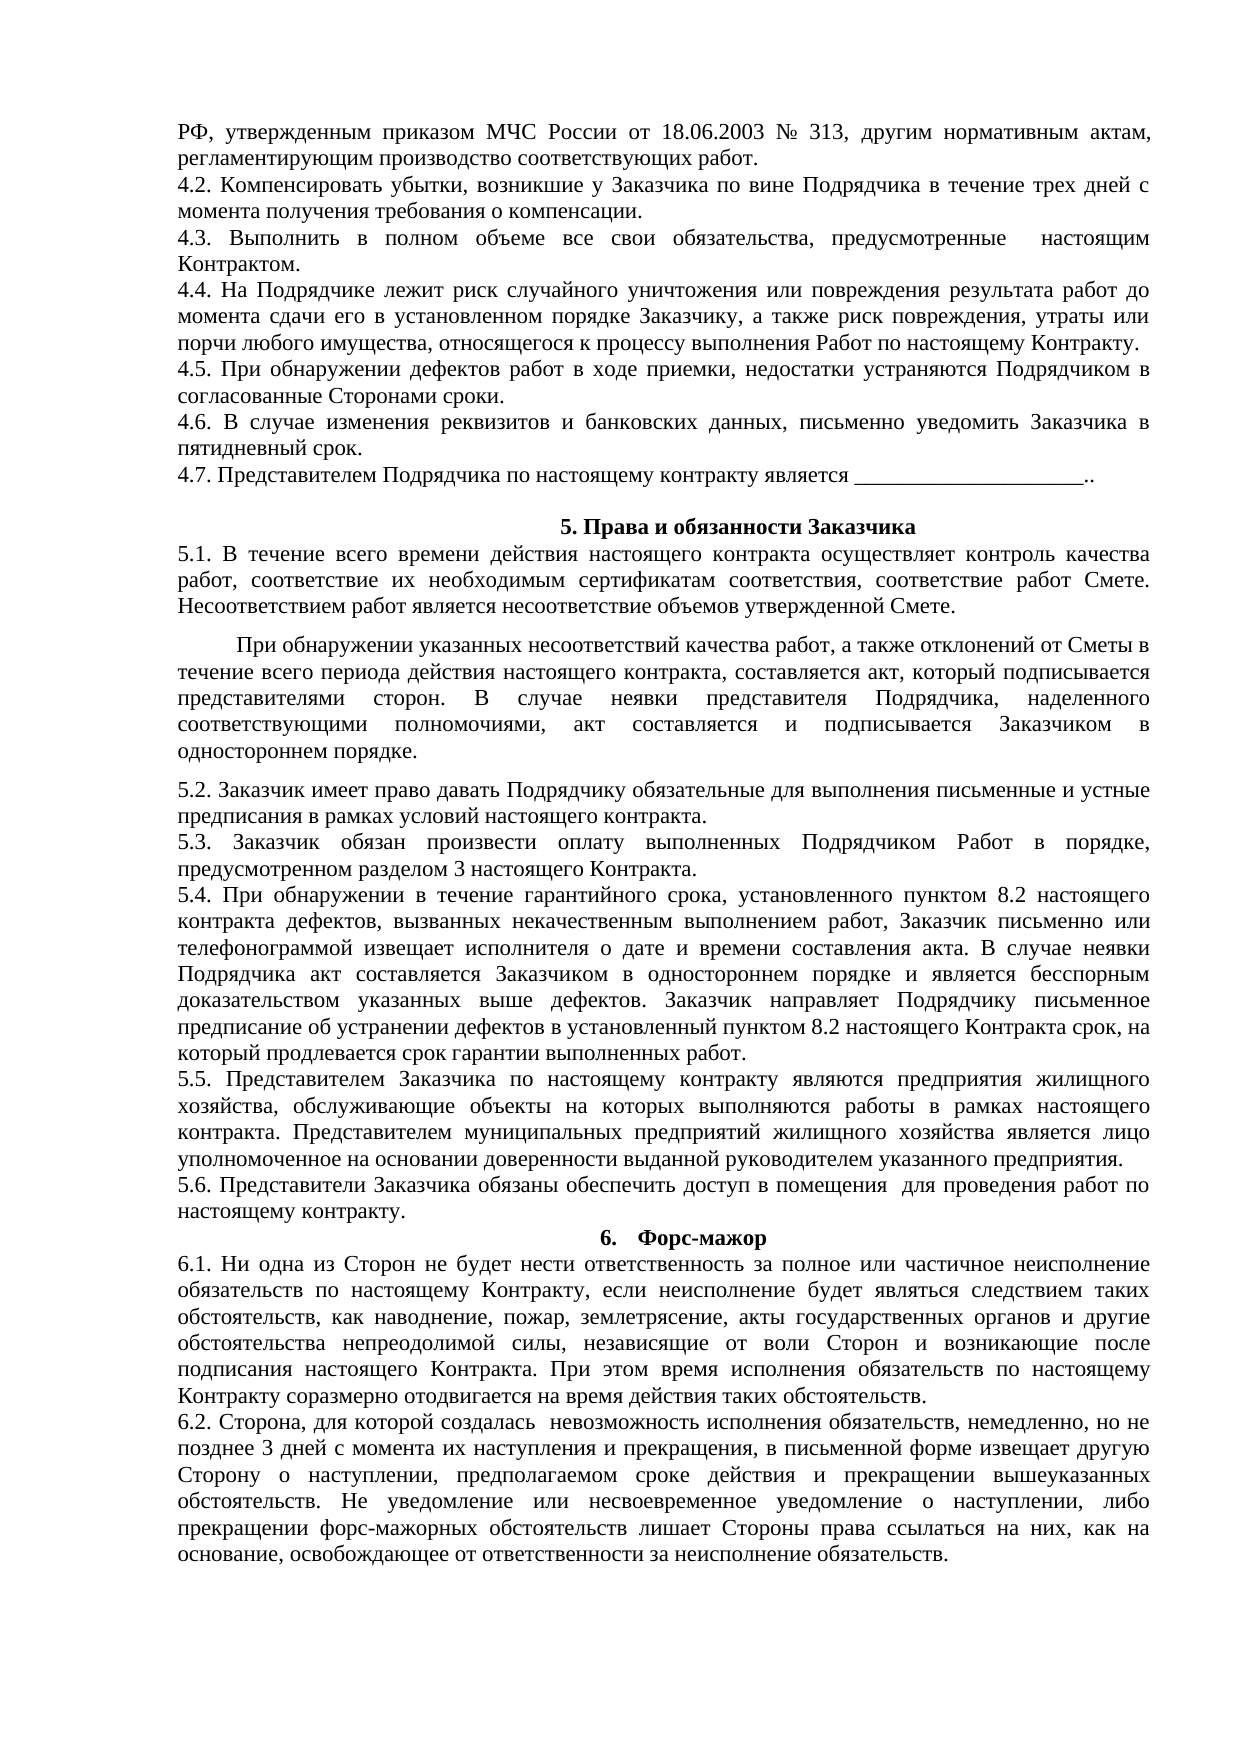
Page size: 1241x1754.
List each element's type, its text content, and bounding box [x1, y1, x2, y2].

text 4.4. На Подрядчике лежит риск случайного уничтожения или повреждения результата работ до момента сдачи его в установленном порядке Заказчику, а также риск повреждения, утраты или порчи любого имущества, относящегося к процессу выполнения Работ по настоящему Контракту. [177, 276, 1152, 355]
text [177, 118, 1152, 171]
text 5.4. При обнаружении в течение гарантийного срока, установленного пунктом 8.2 настоящего контракта дефектов, вызванных некачественным выполнением работ, Заказчик письменно или телефонограммой извещает исполнителя о дате и времени составления акта. В случае неявки Подрядчика акт составляется Заказчиком в одностороннем порядке и является бесспорным доказательством указанных выше дефектов. Заказчик направляет Подрядчику письменное предписание об устранении дефектов в установленный пунктом 8.2 настоящего Контракта срок, на который продлевается срок гарантии выполненных работ. [177, 881, 1152, 1066]
text 6.1. Ни одна из Сторон не будет нести ответственность за полное или частичное неисполнение обязательств по настоящему Контракту, если неисполнение будет являться следствием таких обстоятельств, как наводнение, пожар, землетрясение, акты государственных органов и другие обстоятельства непреодолимой силы, независящие от воли Сторон и возникающие после подписания настоящего Контракта. При этом время исполнения обязательств по настоящему Контракту соразмерно отодвигается на время действия таких обстоятельств. [177, 1250, 1152, 1408]
text 5.6. Представители Заказчика обязаны обеспечить доступ в помещения для проведения работ по настоящему контракту. [177, 1171, 1152, 1224]
text При обнаружении указанных несоответствий качества работ, а также отклонений от Сметы в течение всего периода действия настоящего контракта, составляется акт, который подписывается представителями сторон. В случае неявки представителя Подрядчика, наделенного соответствующими полномочиями, акт составляется и подписывается Заказчиком в одностороннем порядке. [177, 631, 1152, 763]
text 6.2. Сторона, для которой создалась невозможность исполнения обязательств, немедленно, но не позднее 3 дней с момента их наступления и прекращения, в письменной форме извещает другую Сторону о наступлении, предполагаемом сроке действия и прекращении вышеуказанных обстоятельств. Не уведомление или несвоевременное уведомление о наступлении, либо прекращении форс-мажорных обстоятельств лишает Стороны права ссылаться на них, как на основание, освобождающее от ответственности за неисполнение обязательств. [177, 1408, 1152, 1566]
text 4.5. При обнаружении дефектов работ в ходе приемки, недостатки устраняются Подрядчиком в согласованные Сторонами сроки. [177, 355, 1152, 408]
text 5.3. Заказчик обязан произвести оплату выполненных Подрядчиком Работ в порядке, предусмотренном разделом 3 настоящего Контракта. [177, 828, 1152, 881]
text 5.1. В течение всего времени действия настоящего контракта осуществляет контроль качества работ, соответствие их необходимым сертификатам соответствия, соответствие работ Смете. Несоответствием работ является несоответствие объемов утвержденной Смете. [177, 540, 1152, 619]
text 5.2. Заказчик имеет право давать Подрядчику обязательные для выполнения письменные и устные предписания в рамках условий настоящего контракта. [177, 776, 1152, 828]
text 4.2. Компенсировать убытки, возникшие у Заказчика по вине Подрядчика в течение трех дней с момента получения требования о компенсации. [177, 171, 1152, 223]
text 5.5. Представителем Заказчика по настоящему контракту являются предприятия жилищного хозяйства, обслуживающие объекты на которых выполняются работы в рамках настоящего контракта. Представителем муниципальных предприятий жилищного хозяйства является лицо уполномоченное на основании доверенности выданной руководителем указанного предприятия. [177, 1066, 1152, 1171]
text 4.6. В случае изменения реквизитов и банковских данных, письменно уведомить Заказчика в пятидневный срок. [177, 408, 1152, 461]
text 4.3. Выполнить в полном объеме все свои обязательства, предусмотренные настоящим Контрактом. [177, 223, 1152, 276]
text 4.7. Представителем Подрядчика по настоящему контракту является ____________________.. [177, 461, 1152, 487]
list Форс-мажор [215, 1224, 1152, 1250]
text 5. Права и обязанности Заказчика [325, 513, 1152, 540]
